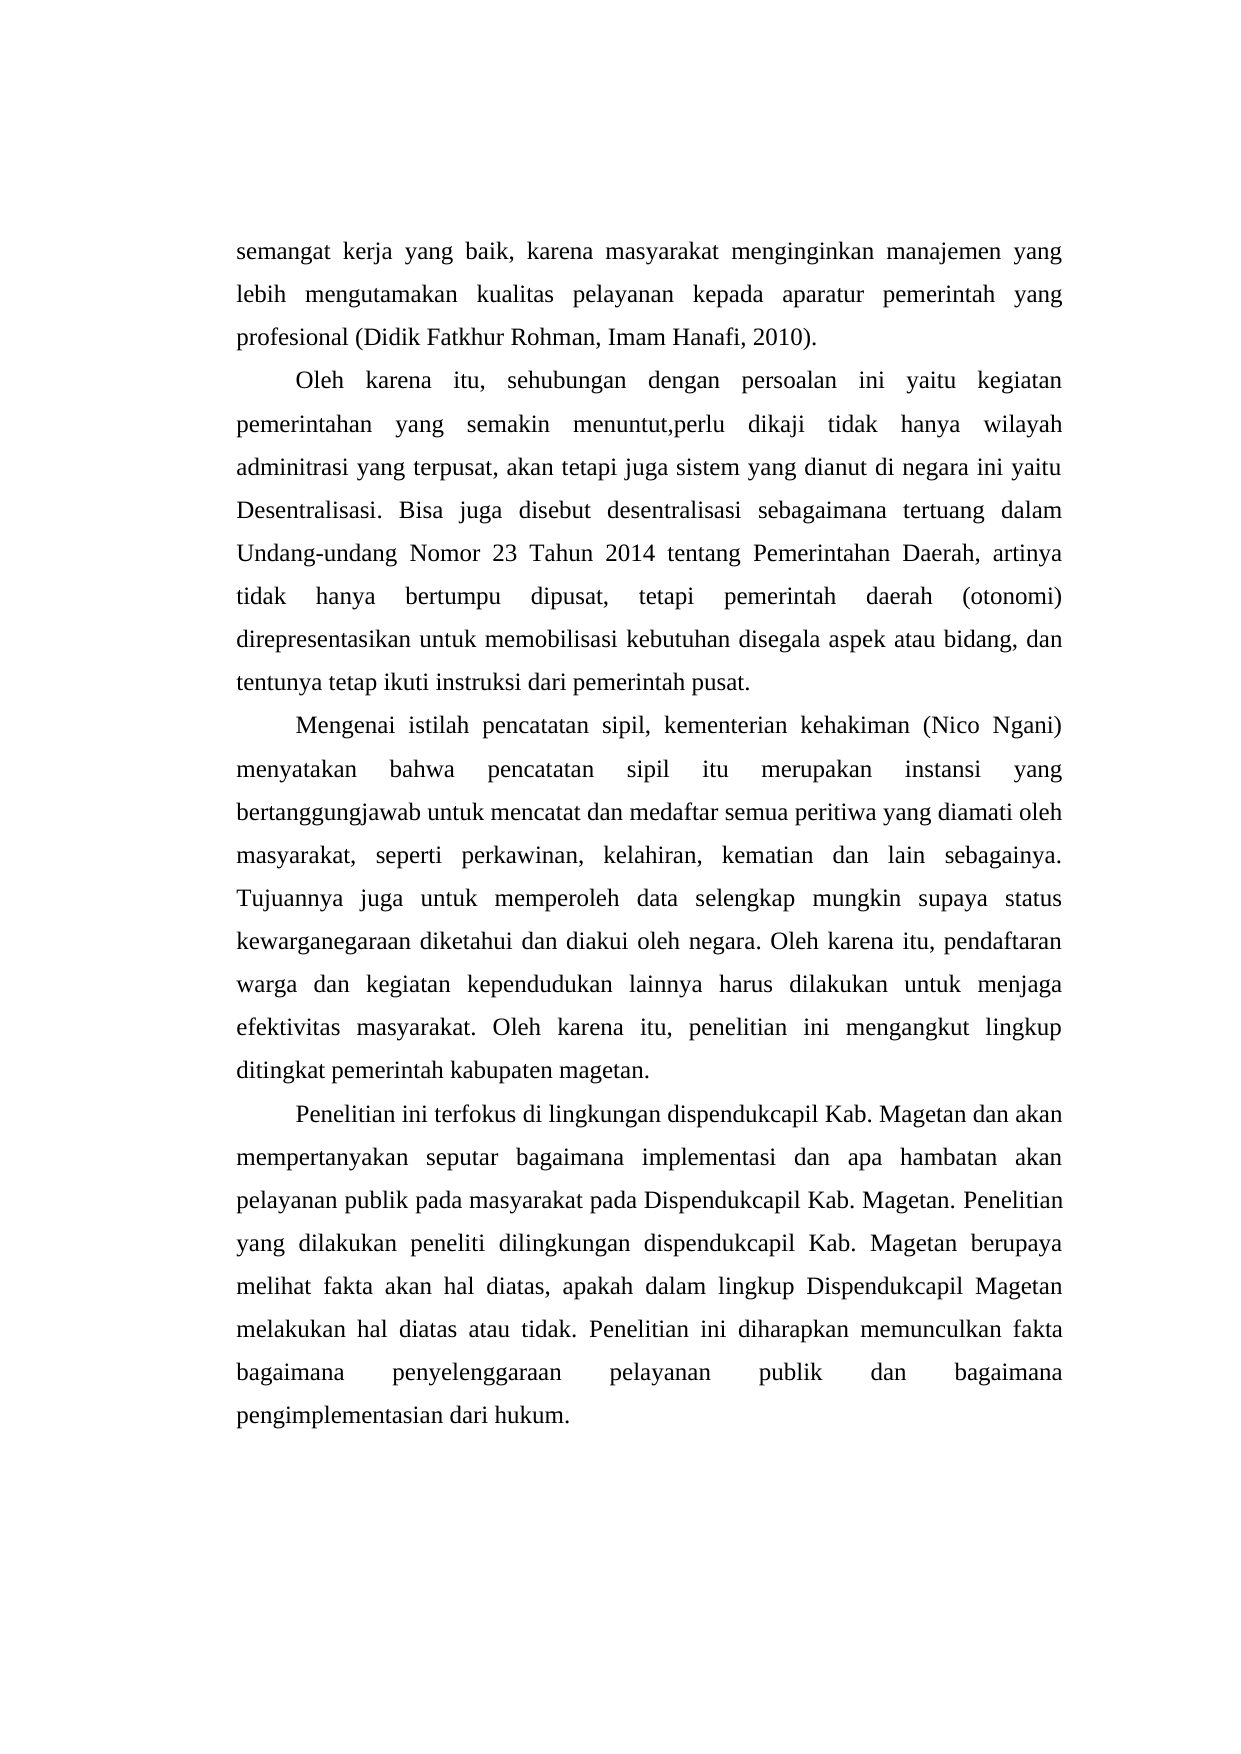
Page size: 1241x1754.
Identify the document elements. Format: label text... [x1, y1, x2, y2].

list Oleh karena itu, sehubungan dengan persoalan ini yaitu kegiatan pemerintahan yang semakin menuntut,perlu dikaji tidak hanya wilayah adminitrasi yang terpusat, akan tetapi juga sistem yang dianut di negara ini yaitu Desentralisasi. Bisa juga disebut desentralisasi sebagaimana tertuang dalam Undang-undang Nomor 23 Tahun 2014 tentang Pemerintahan Daerah, artinya tidak hanya bertumpu dipusat, tetapi pemerintah daerah (otonomi) direpresentasikan untuk memobilisasi kebutuhan disegala aspek atau bidang, dan tentunya tetap ikuti instruksi dari pemerintah pusat. [236, 366, 1063, 696]
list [236, 236, 1063, 351]
list Mengenai istilah pencatatan sipil, kementerian kehakiman (Nico Ngani) menyatakan bahwa pencatatan sipil itu merupakan instansi yang bertanggungjawab untuk mencatat dan medaftar semua peritiwa yang diamati oleh masyarakat, seperti perkawinan, kelahiran, kematian dan lain sebagainya. Tujuannya juga untuk memperoleh data selengkap mungkin supaya status kewarganegaraan diketahui dan diakui oleh negara. Oleh karena itu, pendaftaran warga dan kegiatan kependudukan lainnya harus dilakukan untuk menjaga efektivitas masyarakat. Oleh karena itu, penelitian ini mengangkut lingkup ditingkat pemerintah kabupaten magetan. [236, 711, 1063, 1084]
list Penelitian ini terfokus di lingkungan dispendukcapil Kab. Magetan dan akan mempertanyakan seputar bagaimana implementasi dan apa hambatan akan pelayanan publik pada masyarakat pada Dispendukcapil Kab. Magetan. Penelitian yang dilakukan peneliti dilingkungan dispendukcapil Kab. Magetan berupaya melihat fakta akan hal diatas, apakah dalam lingkup Dispendukcapil Magetan melakukan hal diatas atau tidak. Penelitian ini diharapkan memunculkan fakta bagaimana penyelenggaraan pelayanan publik dan bagaimana pengimplementasian dari hukum. [236, 1099, 1063, 1429]
